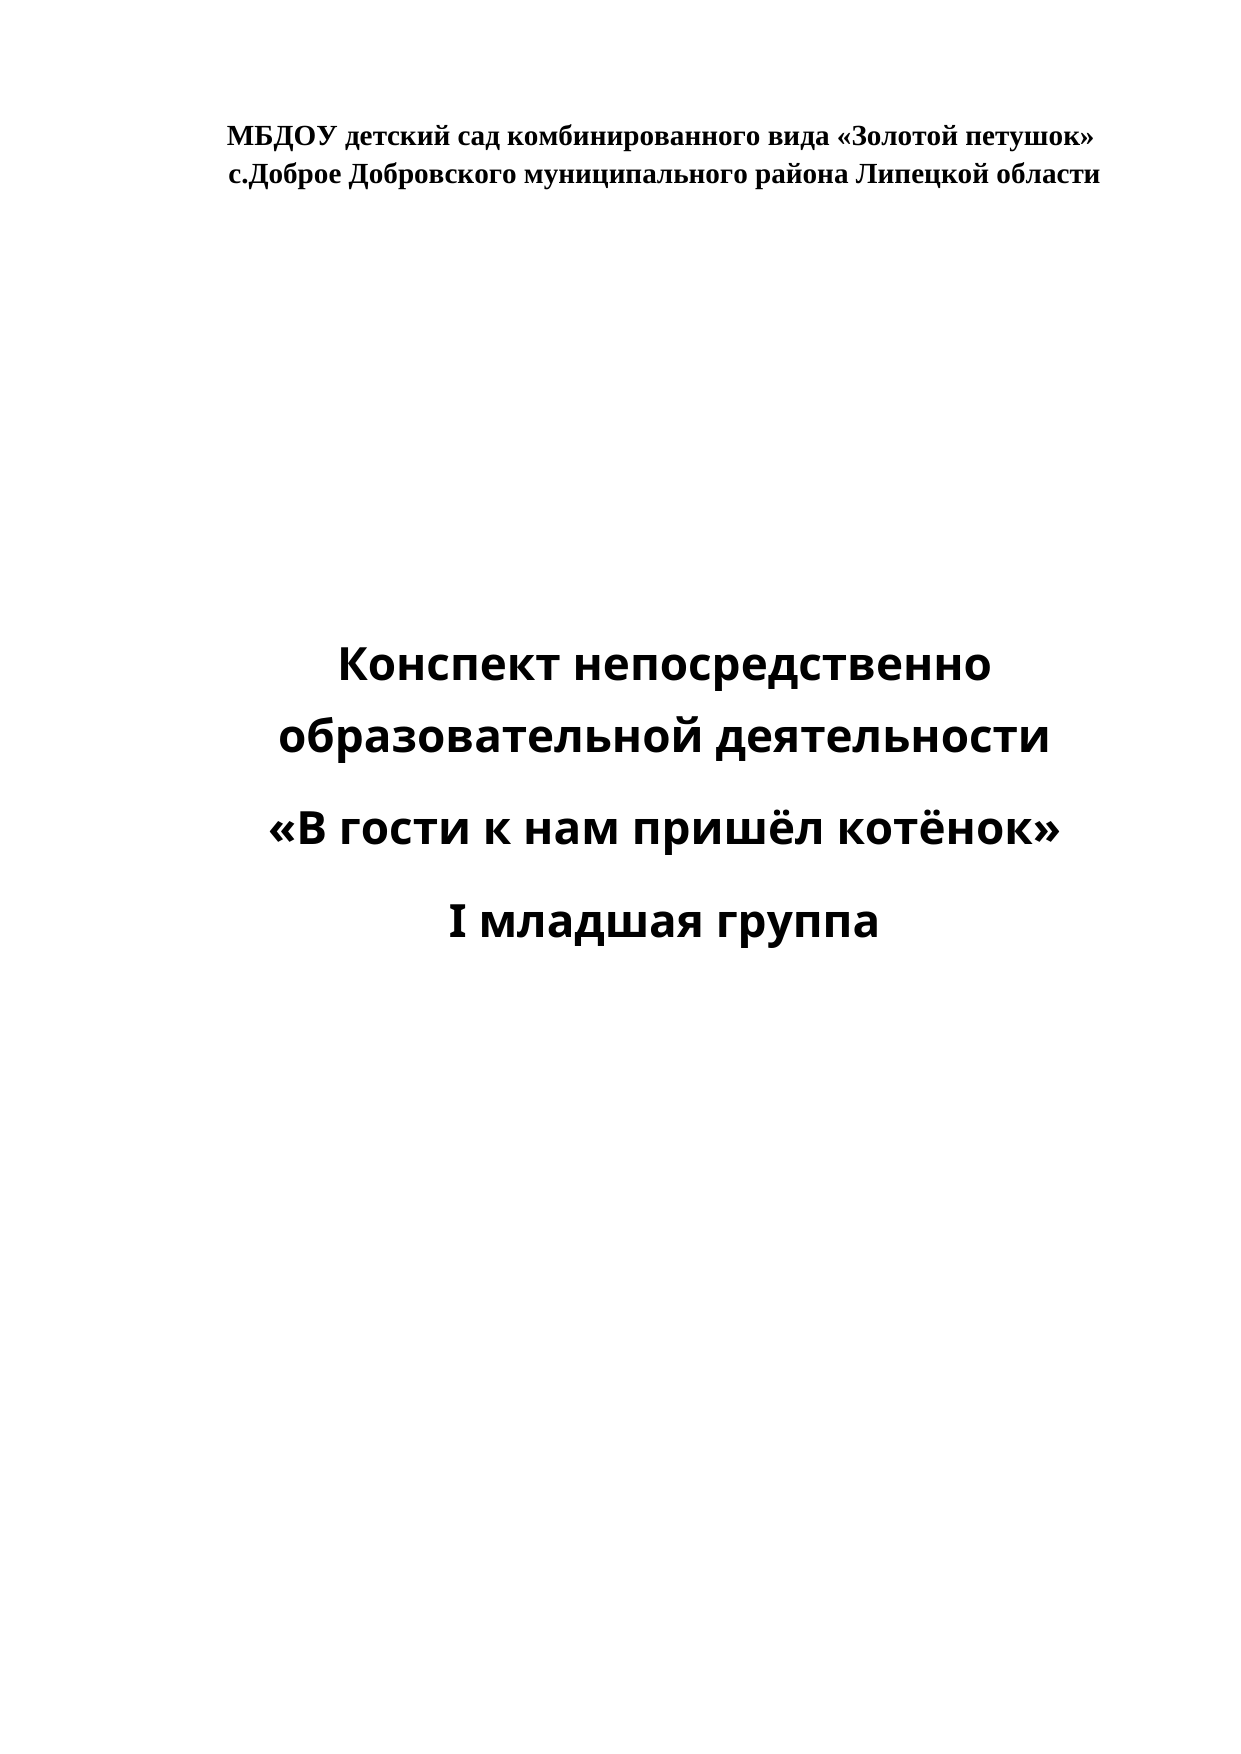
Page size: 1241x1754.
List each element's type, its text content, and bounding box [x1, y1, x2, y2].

text Конспект непосредственно образовательной деятельности [177, 632, 1152, 766]
text I младшая группа [177, 888, 1152, 951]
text «В гости к нам пришёл котёнок» [177, 796, 1152, 858]
text МБДОУ детский сад комбинированного вида «Золотой петушок» с.Доброе Добровского муниципального района Липецкой области [177, 118, 1152, 190]
